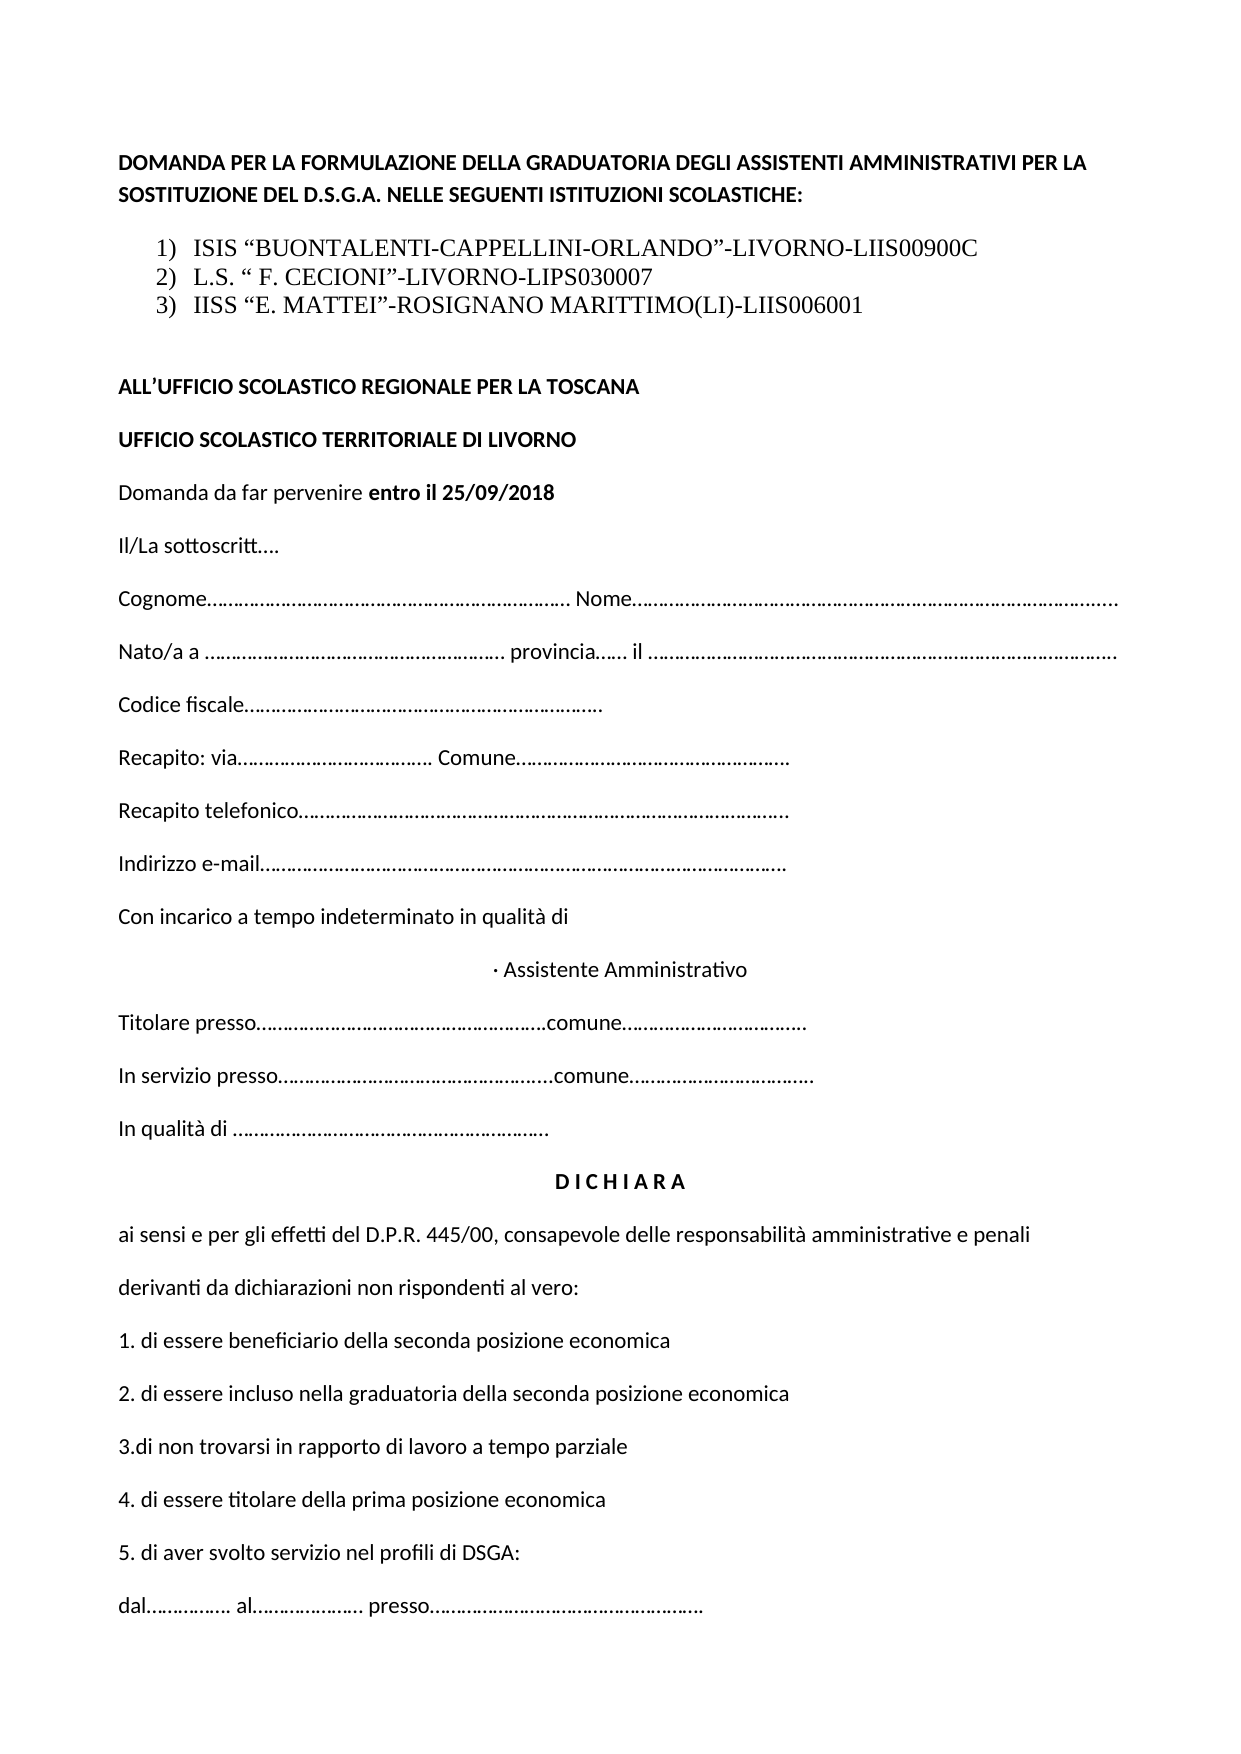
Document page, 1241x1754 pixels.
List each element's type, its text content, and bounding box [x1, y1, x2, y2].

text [118, 1592, 1122, 1619]
text · Assistente Amministrativo [118, 955, 1122, 983]
text 1. di essere beneficiario della seconda posizione economica [118, 1326, 1122, 1354]
text Codice fiscale………………………………………………………….. [118, 690, 1122, 718]
text 4. di essere titolare della prima posizione economica [118, 1486, 1122, 1513]
list ISIS “BUONTALENTI-CAPPELLINI-ORLANDO”-LIVORNO-LIIS00900C [156, 233, 1122, 262]
text Nato/a a ………………………………………………… provincia…… il …………………………………………………………………………….. [118, 637, 1122, 665]
list IISS “E. MATTEI”-ROSIGNANO MARITTIMO(LI)-LIIS006001 [156, 290, 1122, 319]
text In servizio presso…………………………………………....comune…………………………….. [118, 1061, 1122, 1089]
text 2. di essere incluso nella graduatoria della seconda posizione economica [118, 1379, 1122, 1407]
text Cognome…………………………………………………………… Nome……………………………………………………………………………..... [118, 584, 1122, 612]
text Il/La sottoscritt…. [118, 531, 1122, 559]
text Titolare presso……………………………………………….comune…………………………….. [118, 1008, 1122, 1036]
text ai sensi e per gli effetti del D.P.R. 445/00, consapevole delle responsabilità amministrative e penali [118, 1220, 1122, 1248]
text Recapito telefonico………………………………………………………………………………... [118, 796, 1122, 824]
text UFFICIO SCOLASTICO TERRITORIALE DI LIVORNO [118, 425, 1122, 453]
text D I C H I A R A [118, 1167, 1122, 1195]
text Con incarico a tempo indeterminato in qualità di [118, 902, 1122, 930]
text Domanda da far pervenire entro il 25/09/2018 [118, 478, 1122, 506]
text Recapito: via………………………………. Comune……………………………………………. [118, 743, 1122, 771]
text ALL’UFFICIO SCOLASTICO REGIONALE PER LA TOSCANA [118, 372, 1122, 400]
text 3.di non trovarsi in rapporto di lavoro a tempo parziale [118, 1432, 1122, 1461]
text DOMANDA PER LA FORMULAZIONE DELLA GRADUATORIA DEGLI ASSISTENTI AMMINISTRATIVI PER LA SOSTITUZIONE DEL D.S.G.A. NELLE SEGUENTI ISTITUZIONI SCOLASTICHE: [118, 148, 1122, 208]
text 5. di aver svolto servizio nel profili di DSGA: [118, 1538, 1122, 1567]
text In qualità di …………………………………………………… [118, 1114, 1122, 1142]
list L.S. “ F. CECIONI”-LIVORNO-LIPS030007 [156, 262, 1122, 290]
text Indirizzo e-mail………………………………………………………………………………………. [118, 849, 1122, 877]
text derivanti da dichiarazioni non rispondenti al vero: [118, 1273, 1122, 1301]
